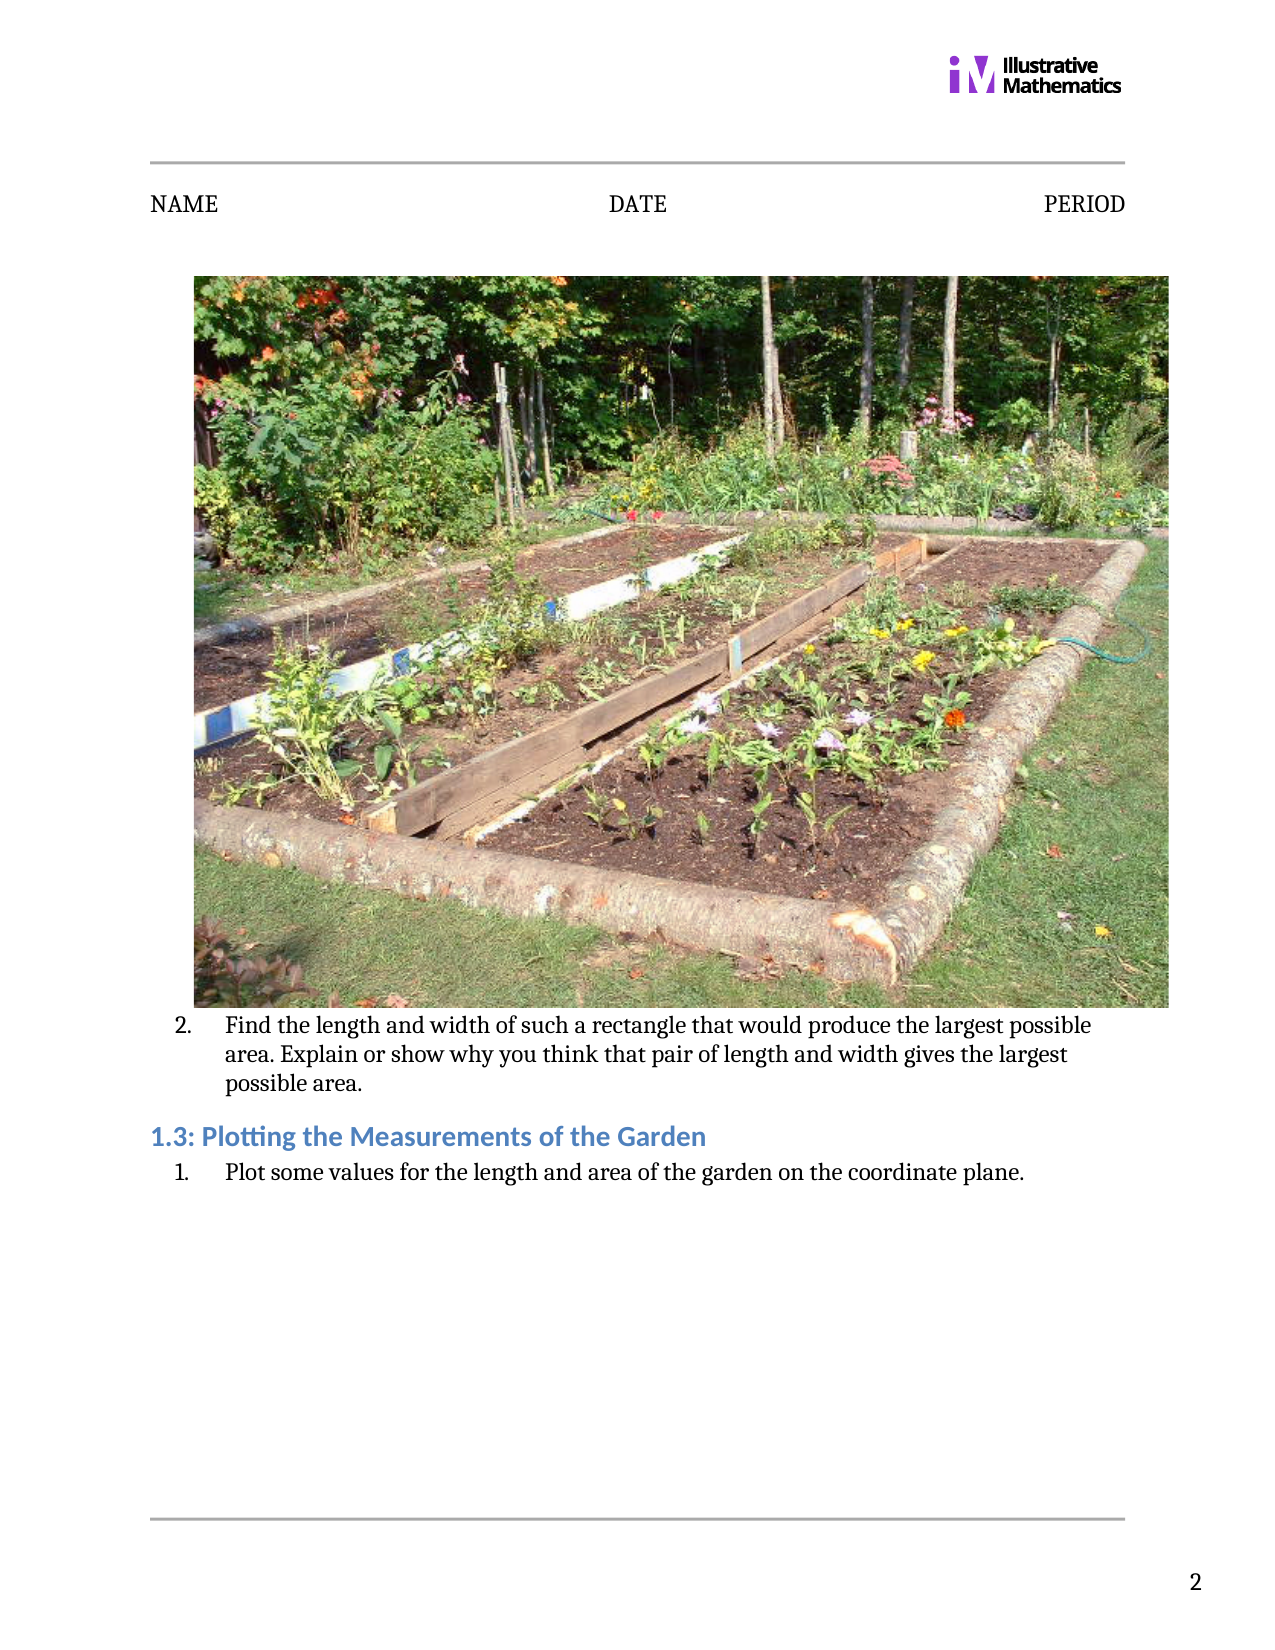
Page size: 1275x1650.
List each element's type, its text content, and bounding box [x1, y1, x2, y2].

list Find the length and width of such a rectangle that would produce the largest possible area. Explain or show why you think that pair of length and width gives the largest possible area. [175, 1011, 1125, 1097]
picture [949, 55, 1121, 93]
list Plot some values for the length and area of the garden on the coordinate plane. [175, 1158, 1125, 1186]
subtitle 1.3: Plotting the Measurements of the Garden [150, 1118, 1125, 1154]
picture [193, 276, 1169, 1008]
